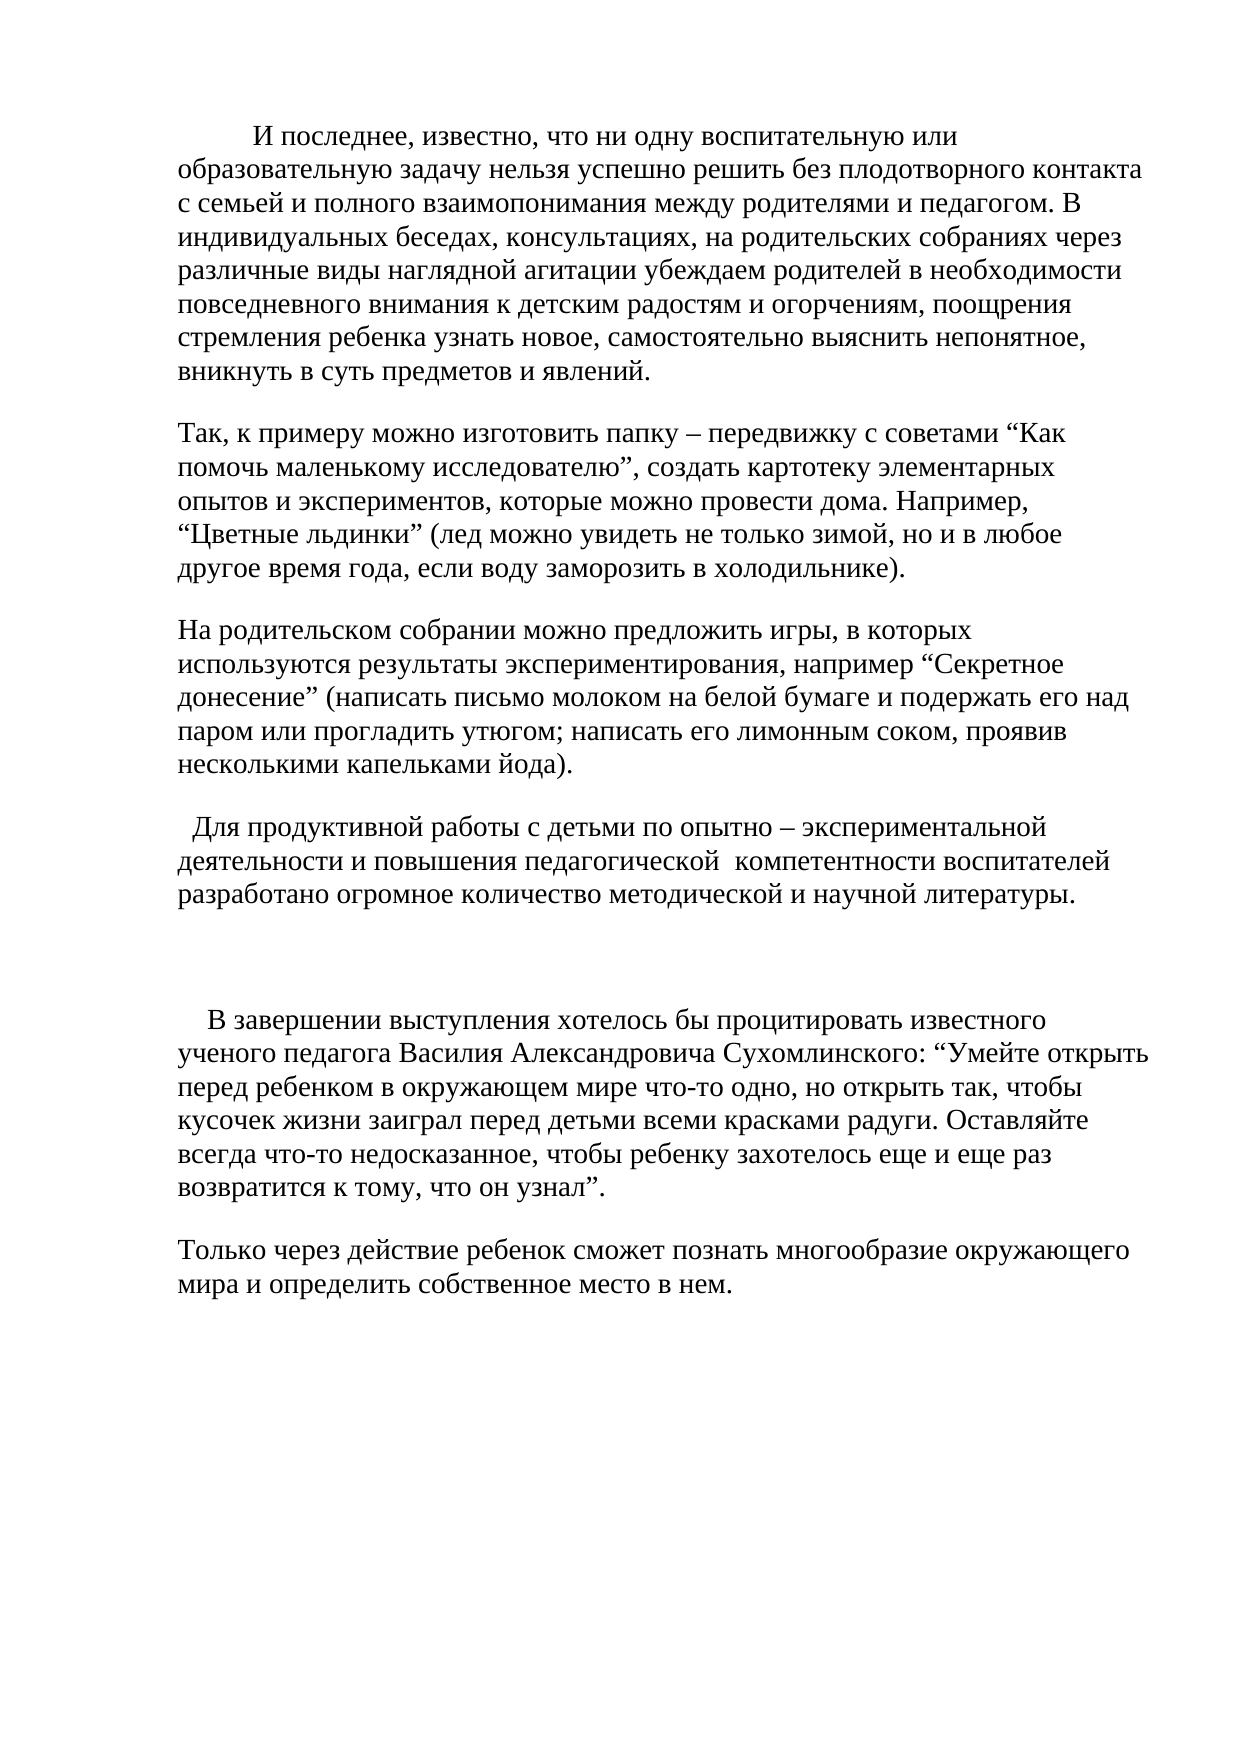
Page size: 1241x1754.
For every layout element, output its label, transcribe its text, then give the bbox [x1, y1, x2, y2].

text Так, к примеру можно изготовить папку – передвижку с советами “Как помочь маленькому исследователю”, создать картотеку элементарных опытов и экспериментов, которые можно провести дома. Например, “Цветные льдинки” (лед можно увидеть не только зимой, но и в любое другое время года, если воду заморозить в холодильнике). [177, 416, 1152, 583]
text Только через действие ребенок сможет познать многообразие окружающего мира и определить собственное место в нем. [177, 1232, 1152, 1299]
text На родительском собрании можно предложить игры, в которых используются результаты экспериментирования, например “Секретное донесение” (написать письмо молоком на белой бумаге и подержать его над паром или прогладить утюгом; написать его лимонным соком, проявив несколькими капельками йода). [177, 612, 1152, 780]
text И последнее, известно, что ни одну воспитательную или образовательную задачу нельзя успешно решить без плодотворного контакта с семьей и полного взаимопонимания между родителями и педагогом. В индивидуальных беседах, консультациях, на родительских собраниях через различные виды наглядной агитации убеждаем родителей в необходимости повседневного внимания к детским радостям и огорчениям, поощрения стремления ребенка узнать новое, самостоятельно выяснить непонятное, вникнуть в суть предметов и явлений. [177, 118, 1152, 386]
text В завершении выступления хотелось бы процитировать известного ученого педагога Василия Александровича Сухомлинского: “Умейте открыть перед ребенком в окружающем мире что-то одно, но открыть так, чтобы кусочек жизни заиграл перед детьми всеми красками радуги. Оставляйте всегда что-то недосказанное, чтобы ребенку захотелось еще и еще раз возвратится к тому, что он узнал”. [177, 1002, 1152, 1203]
text Для продуктивной работы с детьми по опытно – экспериментальной деятельности и повышения педагогической компетентности воспитателей разработано огромное количество методической и научной литературы. [177, 809, 1152, 910]
